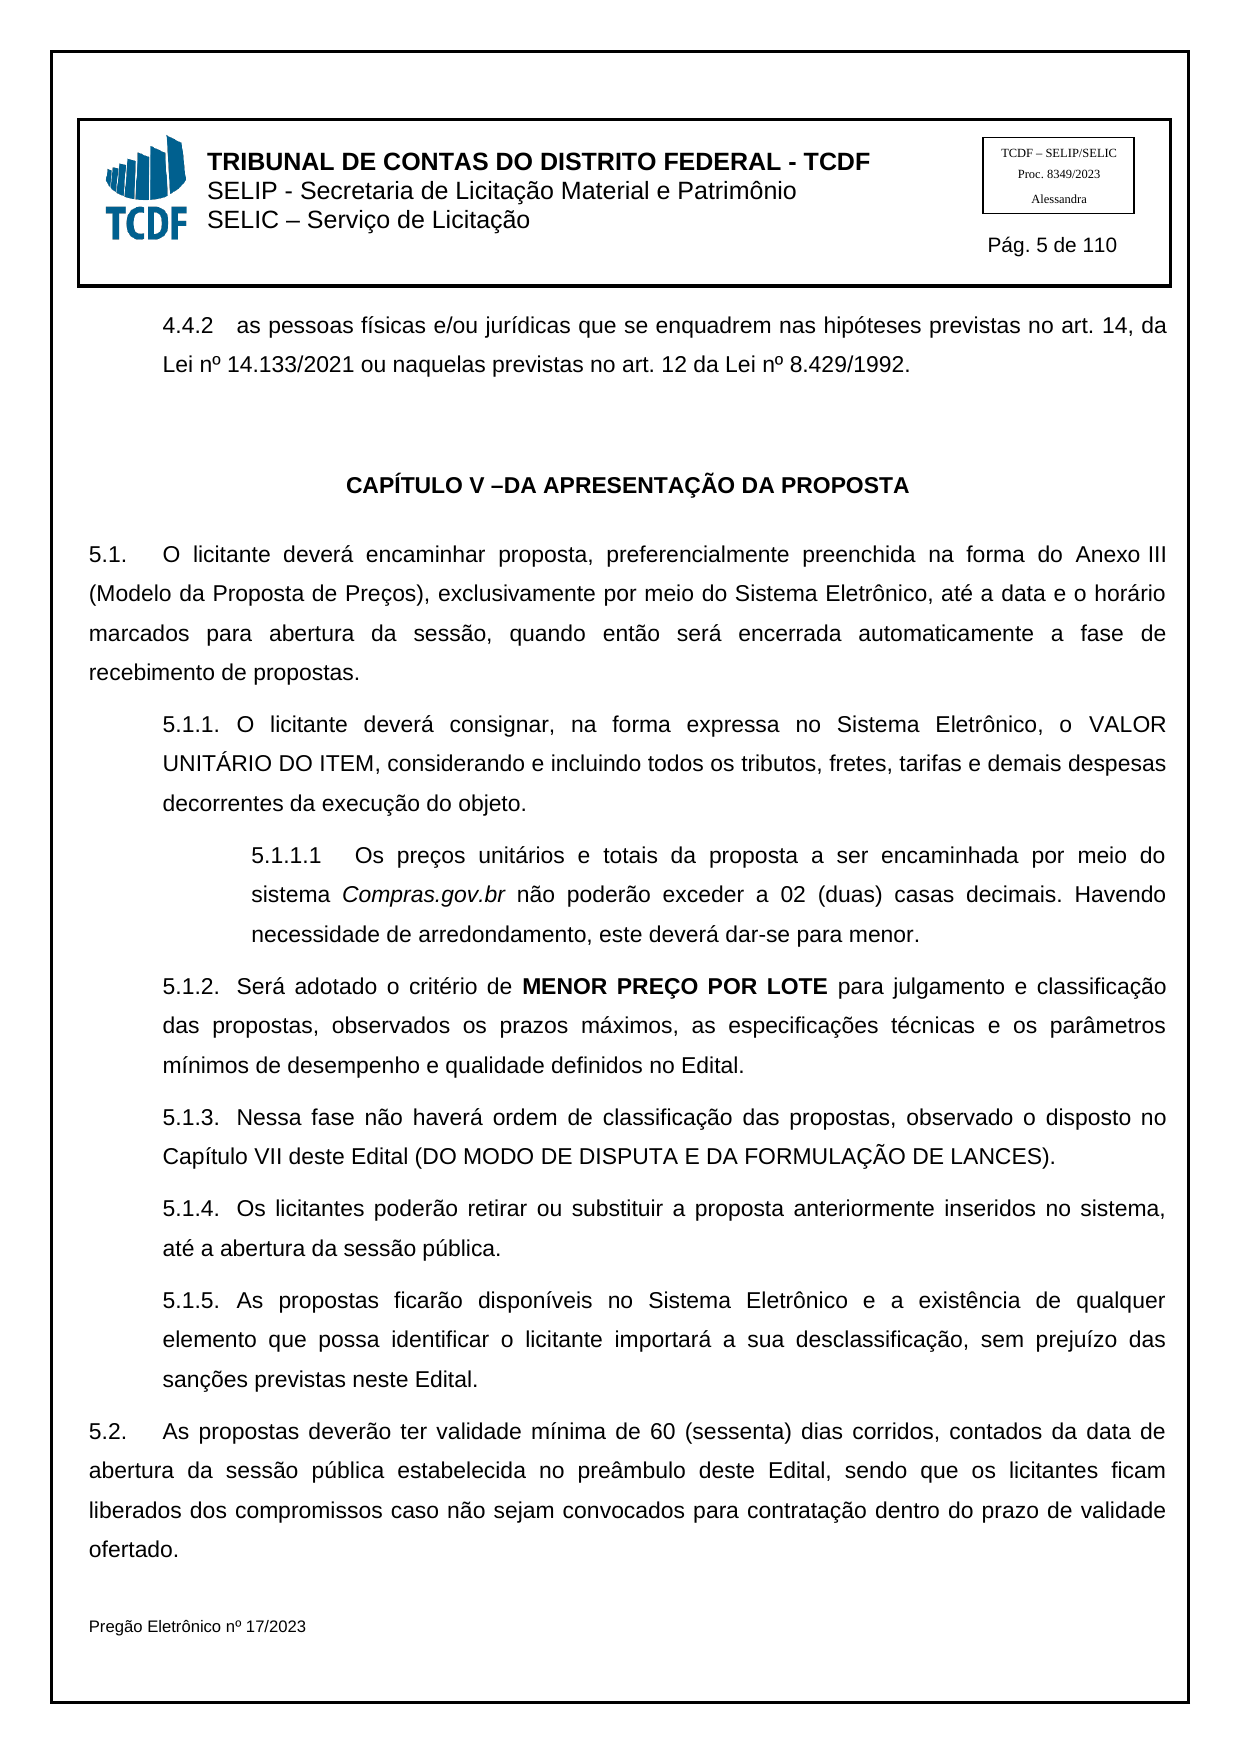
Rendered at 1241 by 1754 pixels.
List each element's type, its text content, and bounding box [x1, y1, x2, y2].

text 5.1.4. Os licitantes poderão retirar ou substituir a proposta anteriormente inseridos no sistema, até a abertura da sessão pública. [162, 1195, 1167, 1261]
text 4.4.2 as pessoas físicas e/ou jurídicas que se enquadrem nas hipóteses previstas no art. 14, da Lei nº 14.133/2021 ou naquelas previstas no art. 12 da Lei nº 8.429/1992. [162, 312, 1167, 378]
text 5.1.1. O licitante deverá consignar, na forma expressa no Sistema Eletrônico, o VALOR UNITÁRIO DO ITEM, considerando e incluindo todos os tributos, fretes, tarifas e demais despesas decorrentes da execução do objeto. [162, 711, 1167, 816]
text CAPÍTULO v –DA APRESENTAÇÃO DA PROPOSTA [89, 472, 1167, 498]
text 5.1.2. Será adotado o critério de MENOR PREÇO POR LOTE para julgamento e classificação das propostas, observados os prazos máximos, as especificações técnicas e os parâmetros mínimos de desempenho e qualidade definidos no Edital. [162, 973, 1167, 1078]
text 5.1.5. As propostas ficarão disponíveis no Sistema Eletrônico e a existência de qualquer elemento que possa identificar o licitante importará a sua desclassificação, sem prejuízo das sanções previstas neste Edital. [162, 1287, 1167, 1392]
picture [91, 132, 201, 242]
text 5.1. O licitante deverá encaminhar proposta, preferencialmente preenchida na forma do Anexo III (Modelo da Proposta de Preços), exclusivamente por meio do Sistema Eletrônico, até a data e o horário marcados para abertura da sessão, quando então será encerrada automaticamente a fase de recebimento de propostas. [89, 541, 1167, 685]
text 5.2. As propostas deverão ter validade mínima de 60 (sessenta) dias corridos, contados da data de abertura da sessão pública estabelecida no preâmbulo deste Edital, sendo que os licitantes ficam liberados dos compromissos caso não sejam convocados para contratação dentro do prazo de validade ofertado. [89, 1418, 1167, 1562]
text 5.1.3. Nessa fase não haverá ordem de classificação das propostas, observado o disposto no Capítulo VII deste Edital (DO MODO DE DISPUTA E DA FORMULAÇÃO DE LANCES). [162, 1104, 1167, 1169]
text 5.1.1.1 Os preços unitários e totais da proposta a ser encaminhada por meio do sistema Compras.gov.br não poderão exceder a 02 (duas) casas decimais. Havendo necessidade de arredondamento, este deverá dar-se para menor. [251, 842, 1167, 947]
